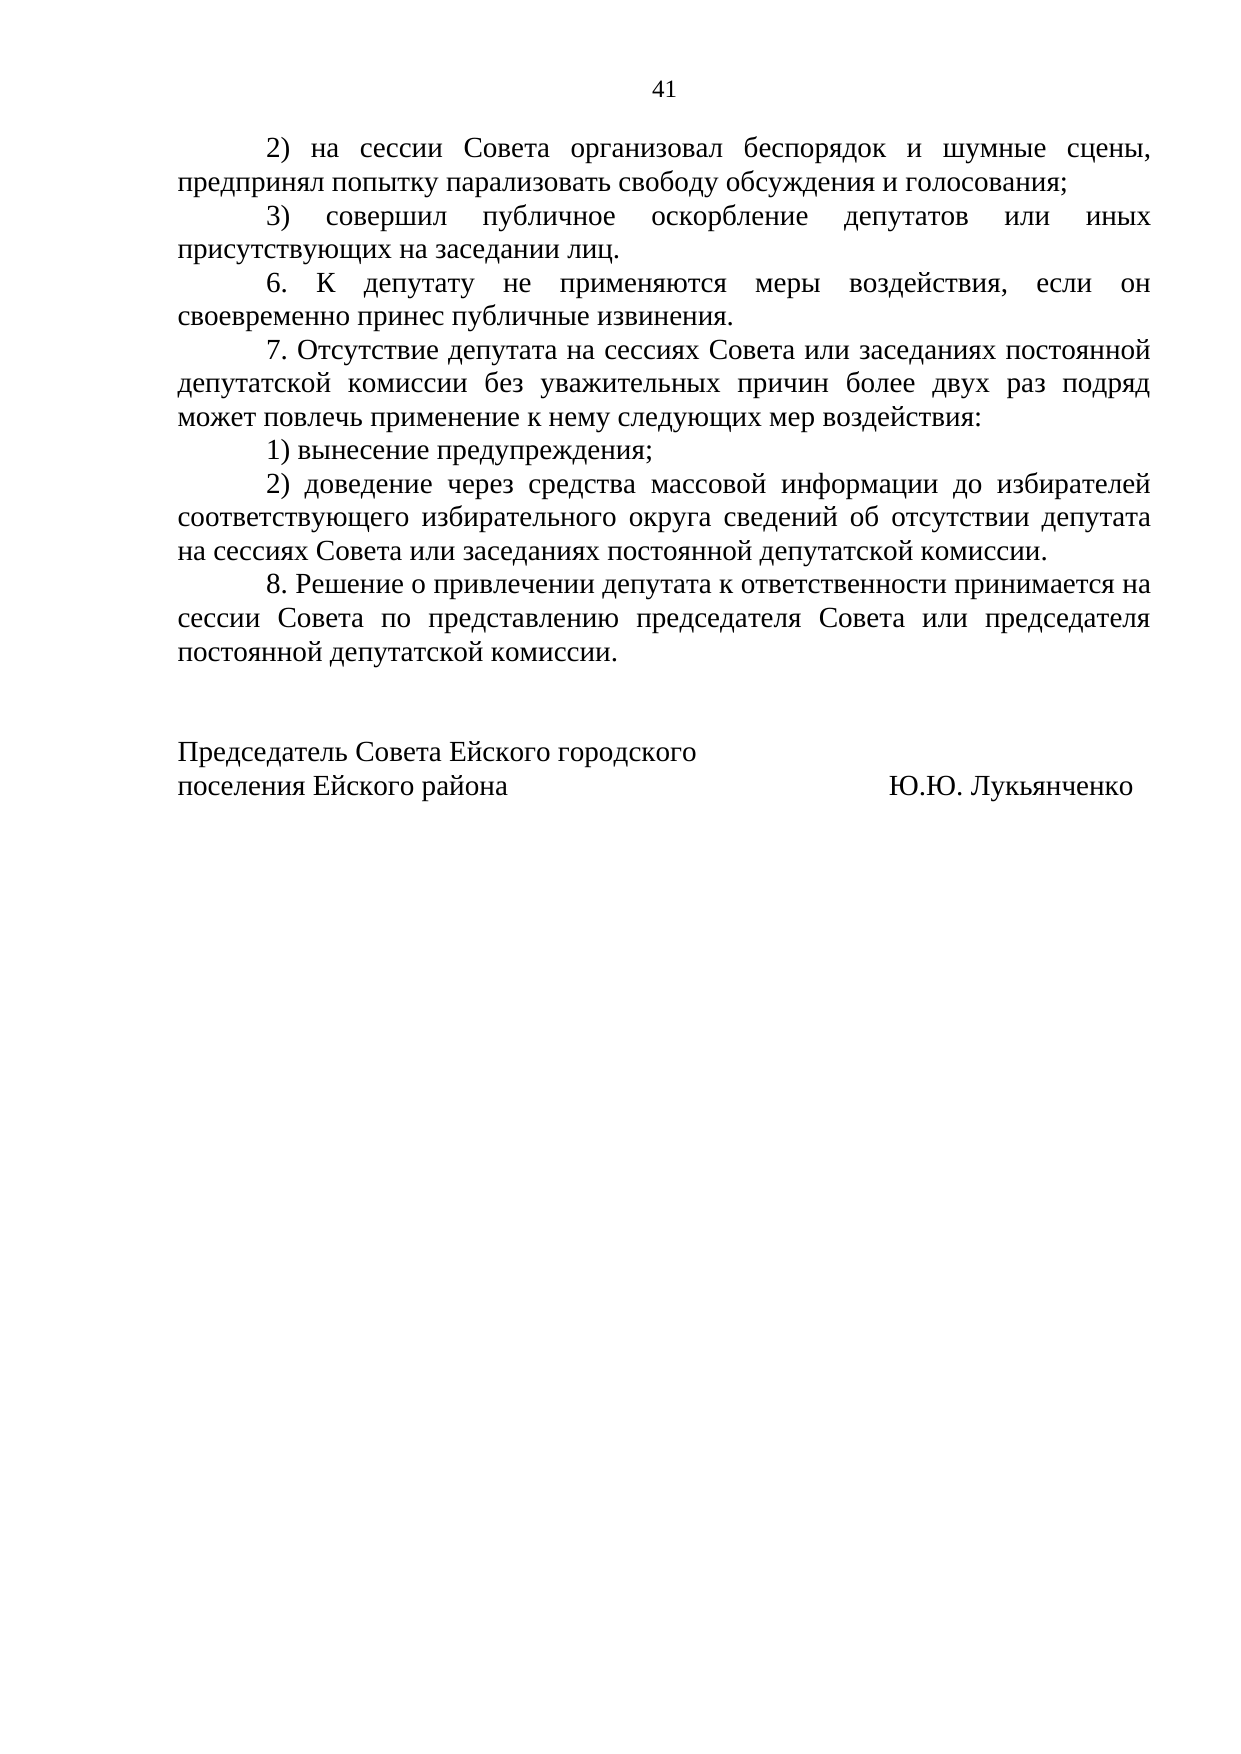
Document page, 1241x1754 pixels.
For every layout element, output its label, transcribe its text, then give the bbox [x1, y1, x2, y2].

text Председатель Совета Ейского городского [177, 734, 1152, 768]
text 2) на сессии Совета организовал беспорядок и шумные сцены, предпринял попытку парализовать свободу обсуждения и голосования; [177, 131, 1152, 198]
text 2) доведение через средства массовой информации до избирателей соответствующего избирательного округа сведений об отсутствии депутата на сессиях Совета или заседаниях постоянной депутатской комиссии. [177, 466, 1152, 567]
text 3) совершил публичное оскорбление депутатов или иных присутствующих на заседании лиц. [177, 198, 1152, 265]
text 7. Отсутствие депутата на сессиях Совета или заседаниях постоянной депутатской комиссии без уважительных причин более двух раз подряд может повлечь применение к нему следующих мер воздействия: [177, 332, 1152, 432]
text 8. Решение о привлечении депутата к ответственности принимается на сессии Совета по представлению председателя Совета или председателя постоянной депутатской комиссии. [177, 567, 1152, 667]
text 6. К депутату не применяются меры воздействия, если он своевременно принес публичные извинения. [177, 265, 1152, 332]
text поселения Ейского района Ю.Ю. Лукьянченко [177, 768, 1152, 801]
text 1) вынесение предупреждения; [177, 432, 1152, 466]
